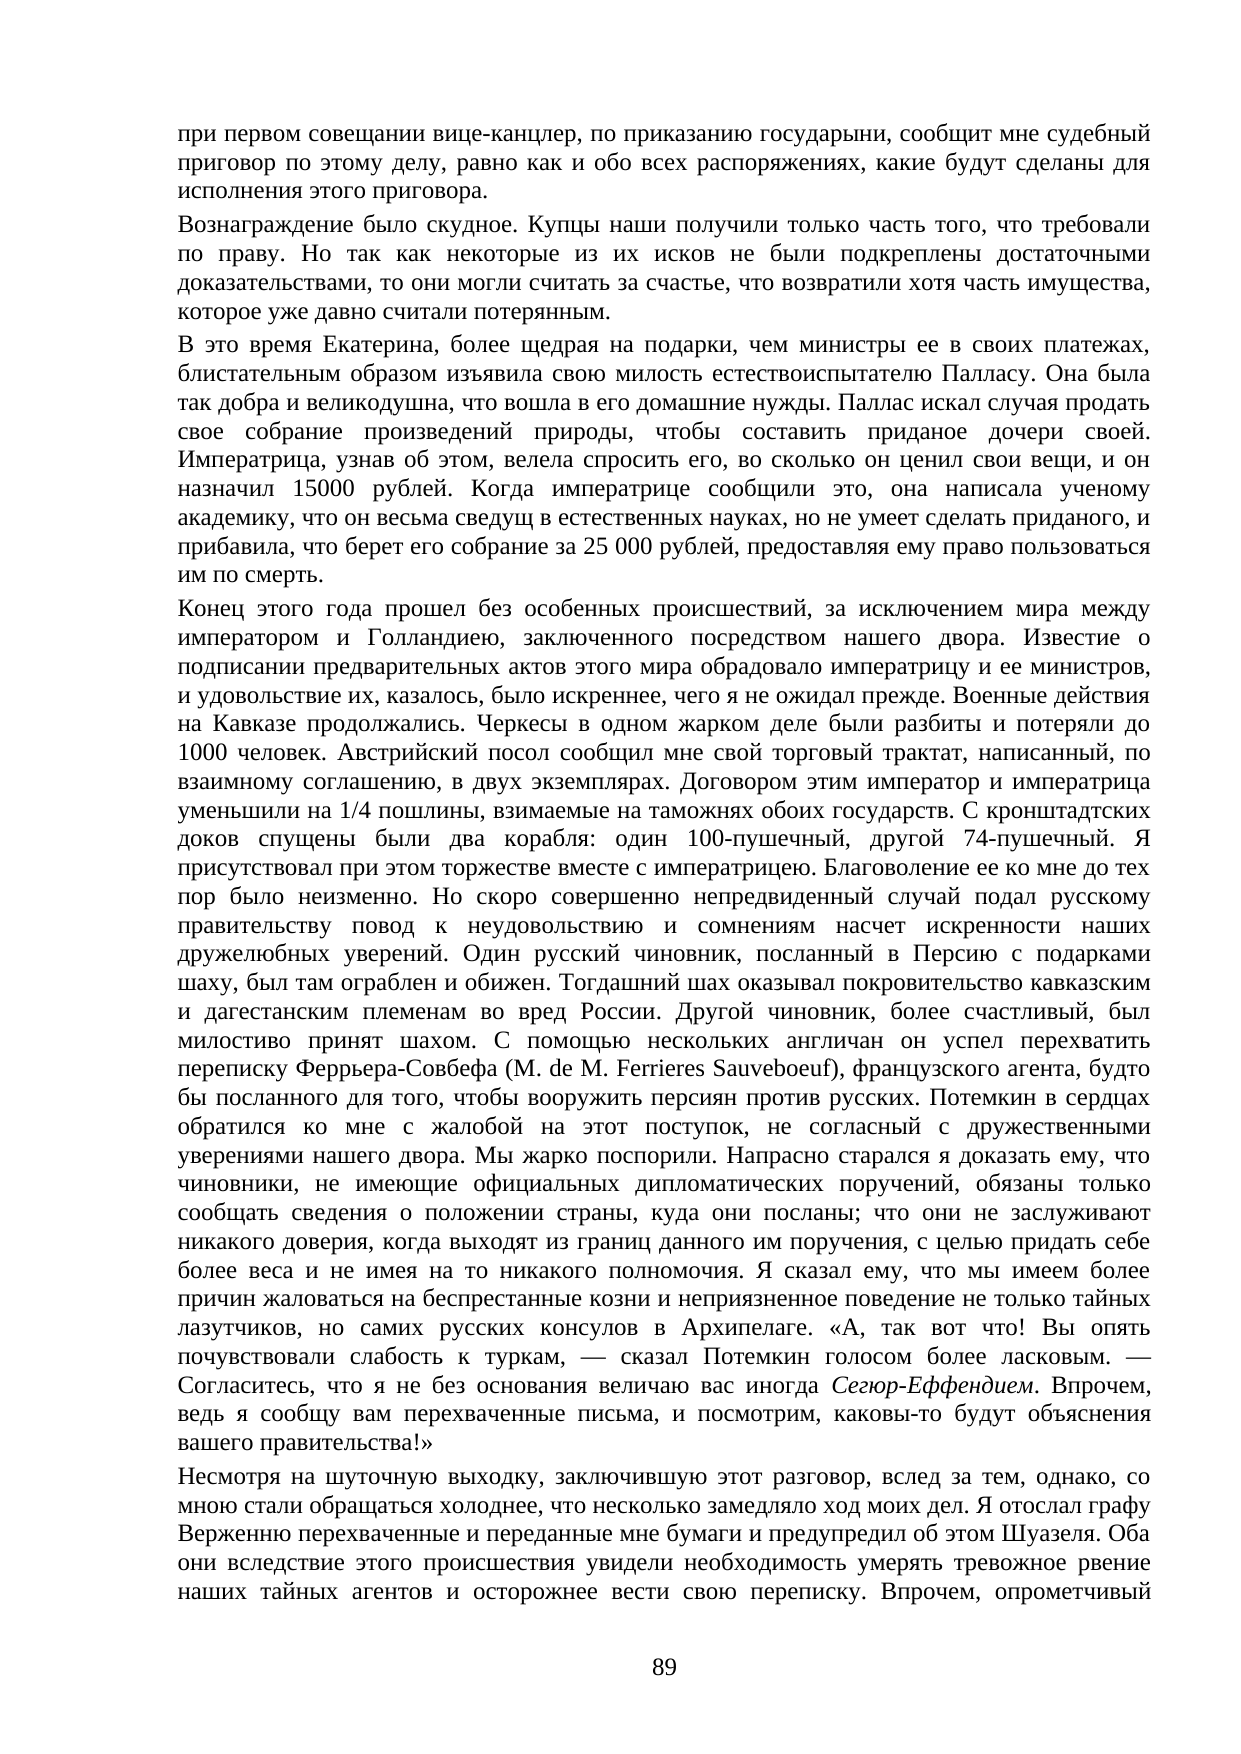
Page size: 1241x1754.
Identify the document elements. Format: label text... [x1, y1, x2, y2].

text Вознаграждение было скудное. Купцы наши получили только часть того, что требовали по праву. Но так как некоторые из их исков не были подкреплены достаточными доказательствами, то они могли считать за счастье, что возвратили хотя часть имущества, которое уже давно считали потерянным. [177, 209, 1152, 324]
text Конец этого года прошел без особенных происшествий, за исключением мира между императором и Голландиею, заключенного посредством нашего двора. Известие о подписании предварительных актов этого мира обрадовало императрицу и ее министров, и удовольствие их, казалось, было искреннее, чего я не ожидал прежде. Военные действия на Кавказе продолжались. Черкесы в одном жарком деле были разбиты и потеряли до 1000 человек. Австрийский посол сообщил мне свой торговый трактат, написанный, по взаимному соглашению, в двух экземплярах. Договором этим император и императрица уменьшили на 1/4 пошлины, взимаемые на таможнях обоих государств. С кронштадтских доков спущены были два корабля: один 100-пушечный, другой 74-пушечный. Я присутствовал при этом торжестве вместе с императрицею. Благоволение ее ко мне до тех пор было неизменно. Но скоро совершенно непредвиденный случай подал русскому правительству повод к неудовольствию и сомнениям насчет искренности наших дружелюбных уверений. Один русский чиновник, посланный в Персию с подарками шаху, был там ограблен и обижен. Тогдашний шах оказывал покровительство кавказским и дагестанским племенам во вред России. Другой чиновник, более счастливый, был милостиво принят шахом. С помощью нескольких англичан он успел перехватить переписку Феррьера-Совбефа (М. de M. Ferrieres Sauveboeuf), французского агента, будто бы посланного для того, чтобы вооружить персиян против русских. Потемкин в сердцах обратился ко мне с жалобой на этот поступок, не согласный с дружественными уверениями нашего двора. Мы жарко поспорили. Напрасно старался я доказать ему, что чиновники, не имеющие официальных дипломатических поручений, обязаны только сообщать сведения о положении страны, куда они посланы; что они не заслуживают никакого доверия, когда выходят из границ данного им поручения, с целью придать себе более веса и не имея на то никакого полномочия. Я сказал ему, что мы имеем более причин жаловаться на беспрестанные козни и неприязненное поведение не только тайных лазутчиков, но самих русских консулов в Архипелаге. «А, так вот что! Вы опять почувствовали слабость к туркам, — сказал Потемкин голосом более ласковым. — Согласитесь, что я не без основания величаю вас иногда Сегюр-Еффендием. Впрочем, ведь я сообщу вам перехваченные письма, и посмотрим, каковы-то будут объяснения вашего правительства!» [177, 593, 1152, 1456]
text В это время Екатерина, более щедрая на подарки, чем министры ее в своих платежах, блистательным образом изъявила свою милость естествоиспытателю Палласу. Она была так добра и великодушна, что вошла в его домашние нужды. Паллас искал случая продать свое собрание произведений природы, чтобы составить приданое дочери своей. Императрица, узнав об этом, велела спросить его, во сколько он ценил свои вещи, и он назначил 15000 рублей. Когда императрице сообщили это, она написала ученому академику, что он весьма сведущ в естественных науках, но не умеет сделать приданого, и прибавила, что берет его собрание за 25 000 рублей, предоставляя ему право пользоваться им по смерть. [177, 329, 1152, 588]
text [177, 118, 1152, 204]
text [177, 1461, 1152, 1605]
